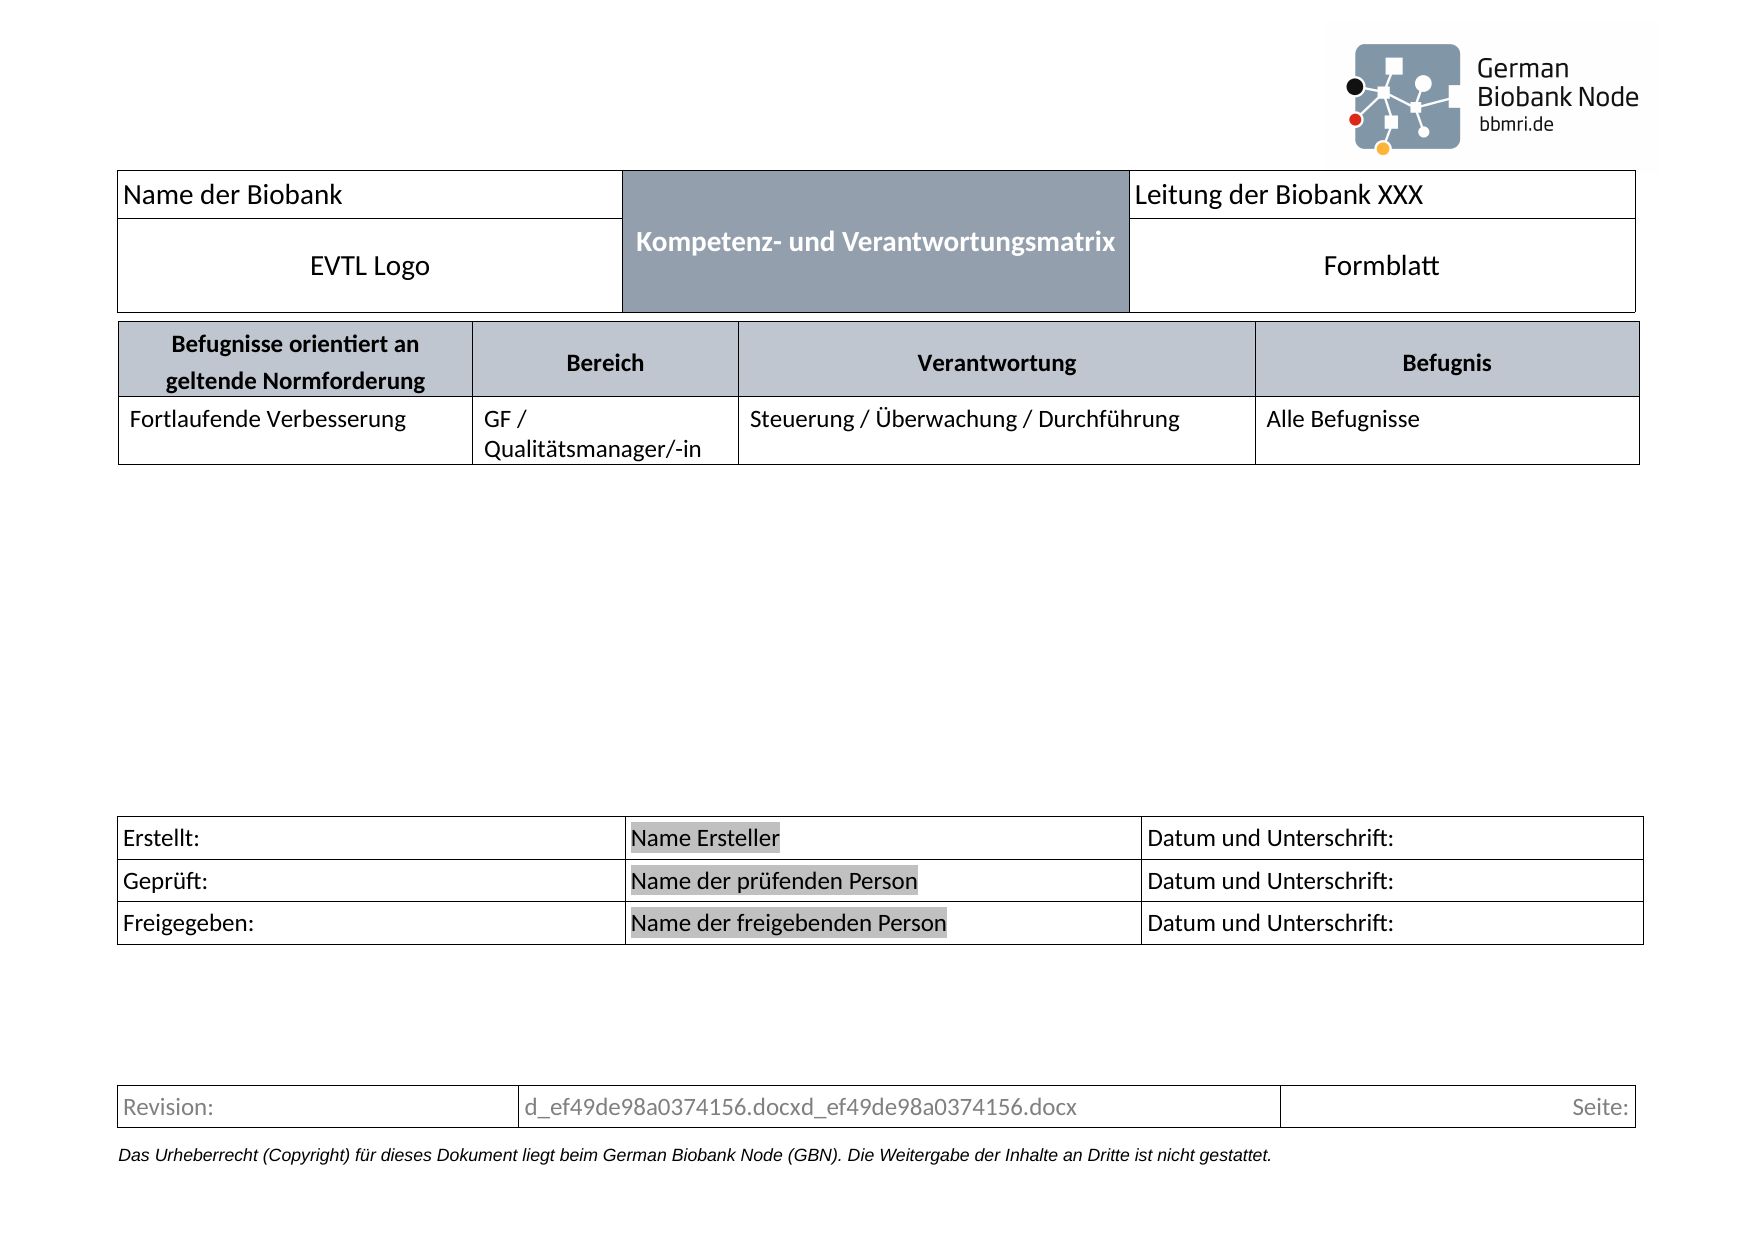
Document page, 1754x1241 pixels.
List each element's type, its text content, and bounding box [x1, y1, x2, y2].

table_header Befugnis [1256, 322, 1639, 396]
table_cell Fortlaufende Verbesserung [119, 397, 472, 464]
table_header Befugnisse orientiert an geltende Normforderung [119, 322, 472, 396]
table_cell Name der prüfenden Person [626, 860, 1141, 901]
table_header Verantwortung [739, 322, 1255, 396]
table_header Datum und Unterschrift: [1142, 817, 1643, 858]
table_cell GF / Qualitätsmanager/-in [473, 397, 738, 464]
table_cell Alle Befugnisse [1256, 397, 1639, 464]
table_cell Steuerung / Überwachung / Durchführung [739, 397, 1255, 464]
table_cell Name der freigebenden Person [626, 902, 1141, 943]
table_cell Geprüft: [118, 860, 625, 901]
table_header Name Ersteller [626, 817, 1141, 858]
table_header Erstellt: [118, 817, 625, 858]
table_cell Datum und Unterschrift: [1142, 902, 1643, 943]
table_cell Datum und Unterschrift: [1142, 860, 1643, 901]
table_cell Freigegeben: [118, 902, 625, 943]
table_header Bereich [473, 322, 738, 396]
picture [1325, 22, 1661, 174]
